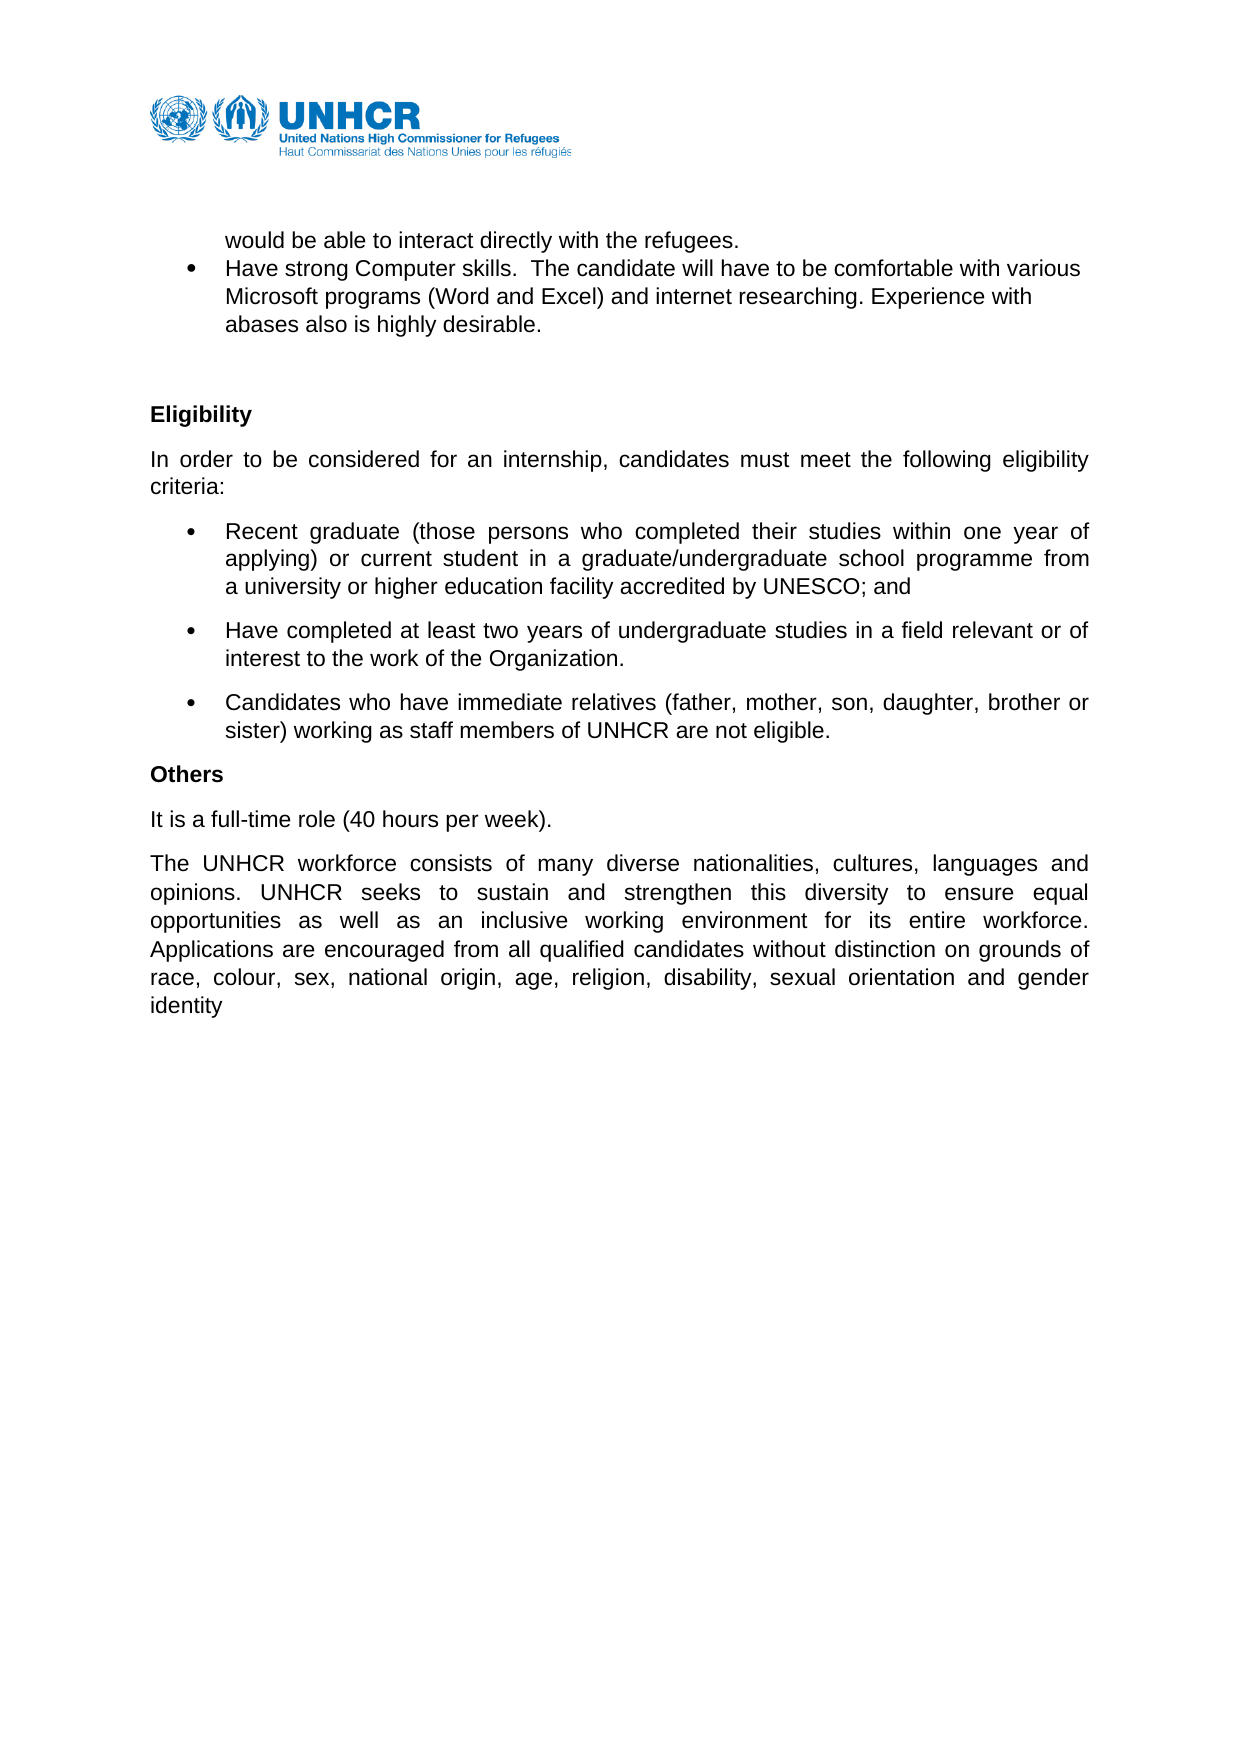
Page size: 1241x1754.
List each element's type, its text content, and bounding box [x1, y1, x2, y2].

list Recent graduate (those persons who completed their studies within one year of applying) or current student in a graduate/undergraduate school programme from a university or higher education facility accredited by UNESCO; and [187, 518, 1090, 599]
text The UNHCR workforce consists of many diverse nationalities, cultures, languages and opinions. UNHCR seeks to sustain and strengthen this diversity to ensure equal opportunities as well as an inclusive working environment for its entire workforce. Applications are encouraged from all qualified candidates without distinction on grounds of race, colour, sex, national origin, age, religion, disability, sexual orientation and gender identity [150, 850, 1090, 1019]
text Others [150, 761, 1090, 787]
text In order to be considered for an internship, candidates must meet the following eligibility criteria: [150, 446, 1090, 500]
text Eligibility [150, 401, 1090, 427]
list Have other language skills: French or Swahili would be highly preferred as the intern would be able to interact directly with the refugees. [187, 227, 1090, 253]
list Candidates who have immediate relatives (father, mother, son, daughter, brother or sister) working as staff members of UNHCR are not eligible. [187, 689, 1090, 743]
picture [150, 95, 572, 158]
text It is a full-time role (40 hours per week). [150, 806, 1090, 832]
list Have strong Computer skills. The candidate will have to be comfortable with various Microsoft programs (Word and Excel) and internet researching. Experience with abases also is highly desirable. [187, 255, 1090, 337]
list Have completed at least two years of undergraduate studies in a field relevant or of interest to the work of the Organization. [187, 617, 1090, 671]
